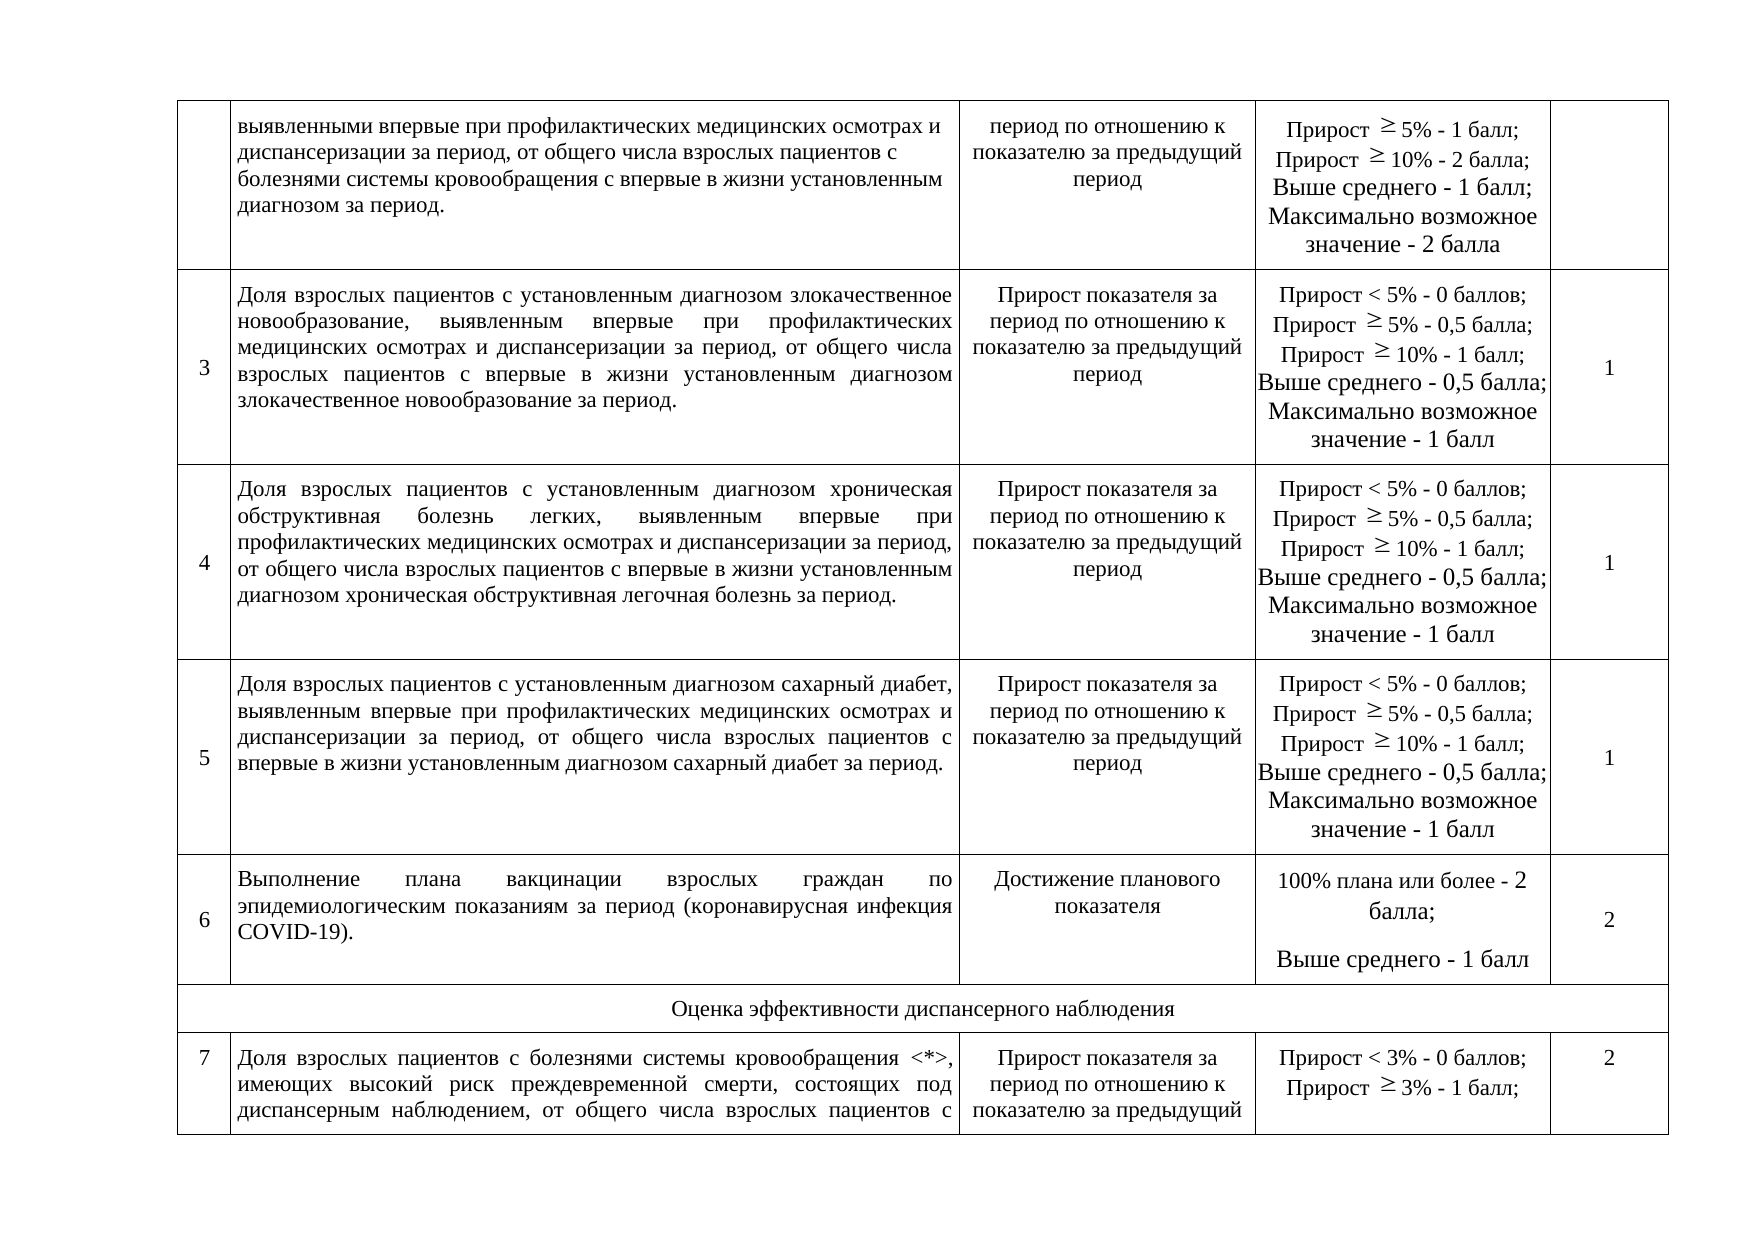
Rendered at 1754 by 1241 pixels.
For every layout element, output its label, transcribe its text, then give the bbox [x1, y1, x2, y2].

table_cell 5 [178, 660, 230, 854]
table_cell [1256, 1033, 1550, 1133]
table_cell Достижение планового показателя [960, 855, 1255, 983]
table_cell 2 [178, 101, 230, 269]
table_cell 1 [1551, 270, 1668, 464]
table_cell Прирост показателя за период по отношению к показателю за предыдущий период [960, 270, 1255, 464]
table_cell Прирост показателя за период по отношению к показателю за предыдущий период [960, 465, 1255, 659]
table_cell 1 [1551, 660, 1668, 854]
table_cell Прирост показателя за период по отношению к показателю за предыдущий период [960, 660, 1255, 854]
table_cell Прирост < 5% - 0 баллов; Прирост 5% - 0,5 балла; Прирост 10% - 1 балл; Выше среднего - 0,5 балла; Максимально возможное значение - 1 балл [1256, 465, 1550, 659]
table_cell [231, 101, 959, 269]
table_cell 7 [178, 1033, 230, 1133]
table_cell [1256, 101, 1550, 269]
table_cell 2 [1551, 101, 1668, 269]
table_cell Выполнение плана вакцинации взрослых граждан по эпидемиологическим показаниям за период (коронавирусная инфекция COVID-19). [231, 855, 959, 983]
table_cell Доля взрослых пациентов с установленным диагнозом злокачественное новообразование, выявленным впервые при профилактических медицинских осмотрах и диспансеризации за период, от общего числа взрослых пациентов с впервые в жизни установленным диагнозом злокачественное новообразование за период. [231, 270, 959, 464]
table_cell 1 [1551, 465, 1668, 659]
table_cell Прирост < 5% - 0 баллов; Прирост 5% - 0,5 балла; Прирост 10% - 1 балл; Выше среднего - 0,5 балла; Максимально возможное значение - 1 балл [1256, 660, 1550, 854]
table_cell 3 [178, 270, 230, 464]
table_cell 100% плана или более - 2 балла; Выше среднего - 1 балл [1256, 855, 1550, 983]
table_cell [231, 1033, 959, 1133]
table_cell 2 [1551, 855, 1668, 983]
table_cell 2 [1551, 1033, 1668, 1133]
table_cell Оценка эффективности диспансерного наблюдения [178, 985, 1668, 1032]
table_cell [960, 1033, 1255, 1133]
table_cell Доля взрослых пациентов с установленным диагнозом хроническая обструктивная болезнь легких, выявленным впервые при профилактических медицинских осмотрах и диспансеризации за период, от общего числа взрослых пациентов с впервые в жизни установленным диагнозом хроническая обструктивная легочная болезнь за период. [231, 465, 959, 659]
table_cell 4 [178, 465, 230, 659]
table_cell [960, 101, 1255, 269]
table_cell Прирост < 5% - 0 баллов; Прирост 5% - 0,5 балла; Прирост 10% - 1 балл; Выше среднего - 0,5 балла; Максимально возможное значение - 1 балл [1256, 270, 1550, 464]
table_cell Доля взрослых пациентов с установленным диагнозом сахарный диабет, выявленным впервые при профилактических медицинских осмотрах и диспансеризации за период, от общего числа взрослых пациентов с впервые в жизни установленным диагнозом сахарный диабет за период. [231, 660, 959, 854]
table_cell 6 [178, 855, 230, 983]
